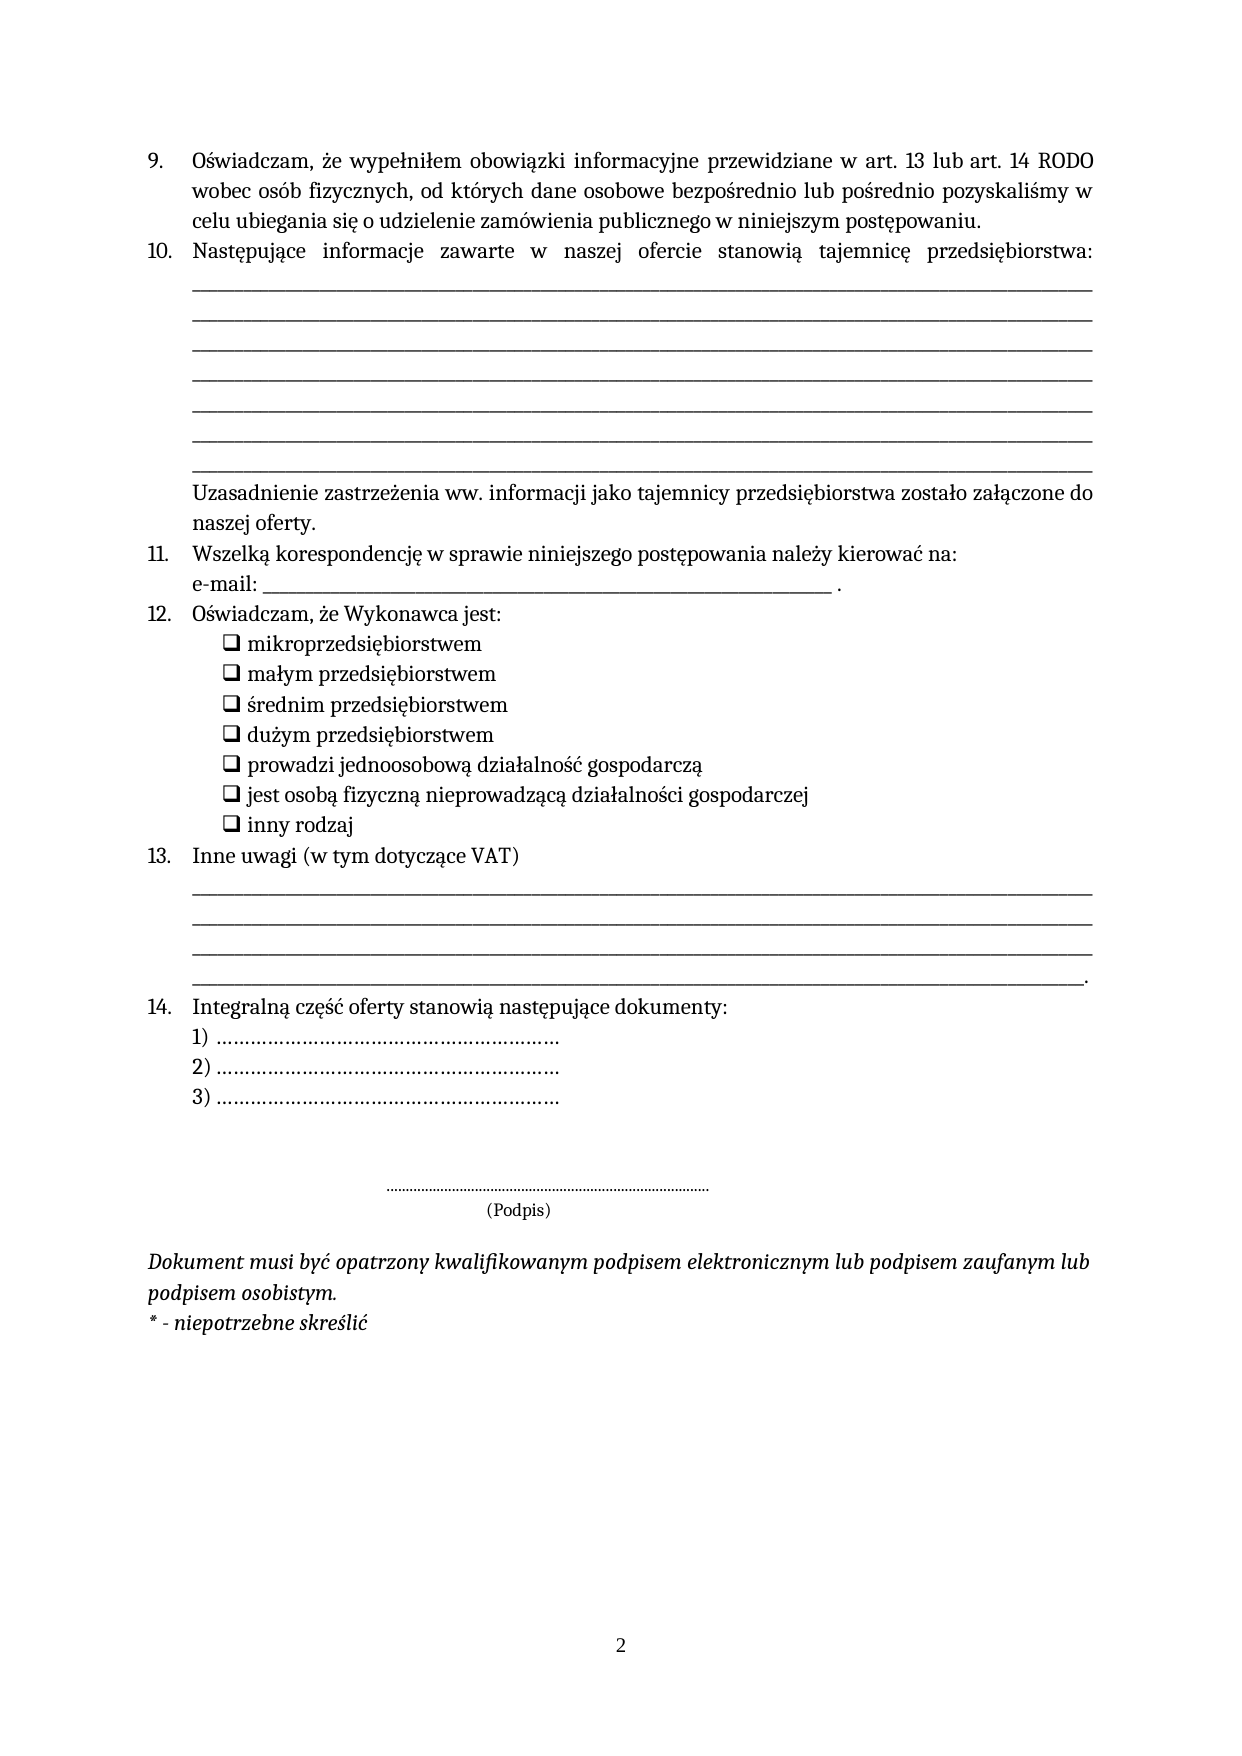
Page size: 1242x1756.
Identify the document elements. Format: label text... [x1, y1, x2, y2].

text małym przedsiębiorstwem [221, 661, 1094, 687]
text mikroprzedsiębiorstwem [221, 631, 1094, 657]
list …………………………………………………… [192, 1024, 1094, 1050]
list Integralną część oferty stanowią następujące dokumenty: [148, 993, 1094, 1020]
list Wszelką korespondencję w sprawie niniejszego postępowania należy kierować na: [148, 540, 1094, 567]
text (Podpis) [148, 1199, 1094, 1221]
text jest osobą fizyczną nieprowadzącą działalności gospodarczej [221, 782, 1094, 808]
text inny rodzaj [221, 812, 1094, 838]
text * - niepotrzebne skreślić [148, 1309, 1094, 1336]
text średnim przedsiębiorstwem [221, 691, 1094, 718]
list Oświadczam, że wypełniłem obowiązki informacyjne przewidziane w art. 13 lub art. 14 RODO wobec osób fizycznych, od których dane osobowe bezpośrednio lub pośrednio pozyskaliśmy w celu ubiegania się o udzielenie zamówienia publicznego w niniejszym postępowaniu. [148, 148, 1094, 234]
text prowadzi jednoosobową działalność gospodarczą [221, 752, 1094, 778]
list Następujące informacje zawarte w naszej ofercie stanowią tajemnicę przedsiębiorstwa: ______________________________________________________________________________________________________________________________________________________________________________________________________________________________________________________________________________________________________________________________________________________________________________________________________________________________________________________________________________________________________________________________________________________________________________________________________________________________________________________________________________________________________________________________________________________________________ [148, 238, 1094, 476]
list Uzasadnienie zastrzeżenia ww. informacji jako tajemnicy przedsiębiorstwa zostało załączone do naszej oferty. [192, 480, 1094, 536]
list …………………………………………………… [192, 1084, 1094, 1110]
text dużym przedsiębiorstwem [221, 722, 1094, 748]
text .................................................................................... [148, 1175, 1094, 1196]
list …………………………………………………… [192, 1054, 1094, 1080]
list Oświadczam, że Wykonawca jest: [148, 601, 1094, 627]
text Dokument musi być opatrzony kwalifikowanym podpisem elektronicznym lub podpisem zaufanym lub podpisem osobistym. [148, 1249, 1094, 1306]
list e-mail: ___________________________________________________________________ . [192, 571, 1094, 597]
list Inne uwagi (w tym dotyczące VAT) [148, 842, 1094, 869]
text _______________________________________________________________________________________________________________________________________________________________________________________________________________________________________________________________________________________________________________________________________________________________________________________________________________________________________. [192, 873, 1094, 989]
